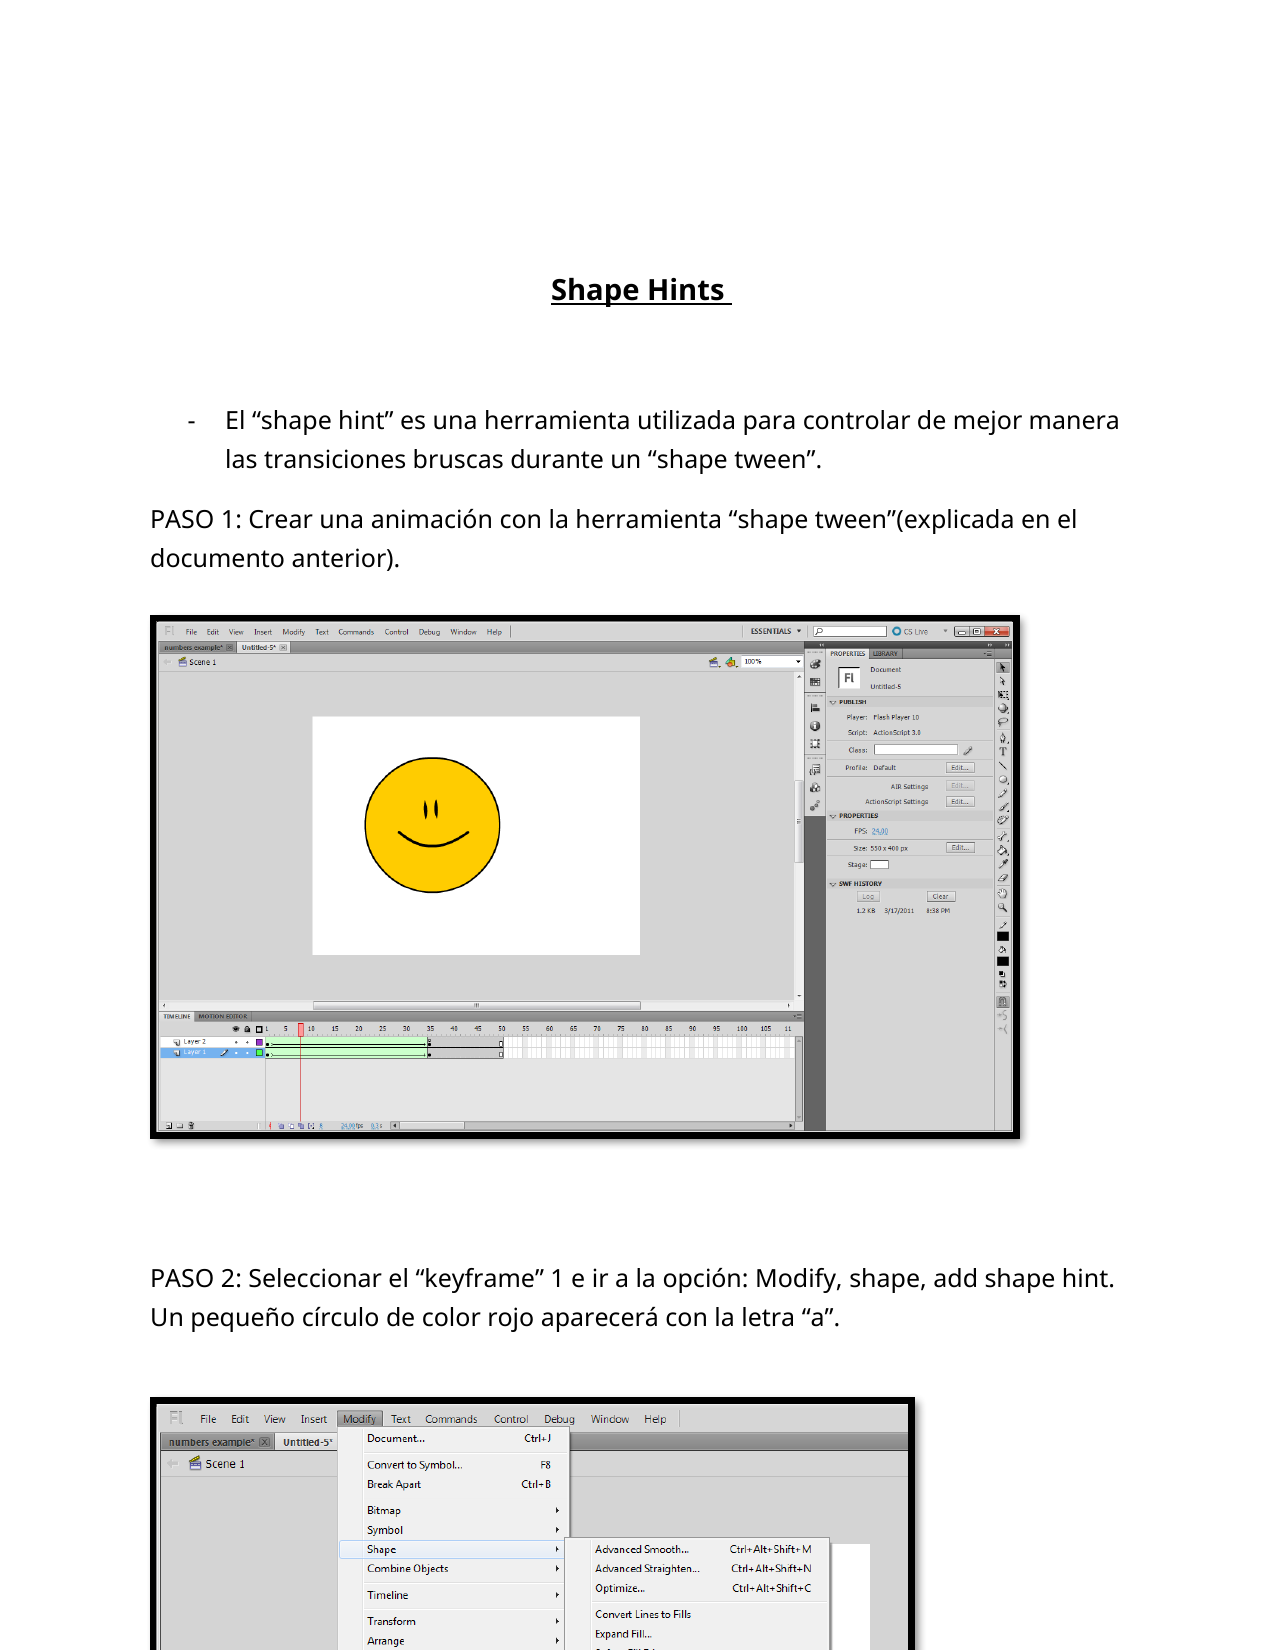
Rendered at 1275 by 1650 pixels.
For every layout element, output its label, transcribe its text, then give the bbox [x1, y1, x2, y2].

picture [156, 1404, 908, 1650]
text PASO 2: Seleccionar el “keyframe” 1 e ir a la opción: Modify, shape, add shape hint. Un pequeño círculo de color rojo aparecerá con la letra “a”. [150, 1261, 1125, 1334]
list El “shape hint” es una herramienta utilizada para controlar de mejor manera las transiciones bruscas durante un “shape tween”. [187, 402, 1125, 476]
picture [156, 621, 1013, 1132]
text PASO 1: Crear una animación con la herramienta “shape tween”(explicada en el documento anterior). [150, 502, 1125, 575]
text Shape Hints [150, 269, 1125, 309]
